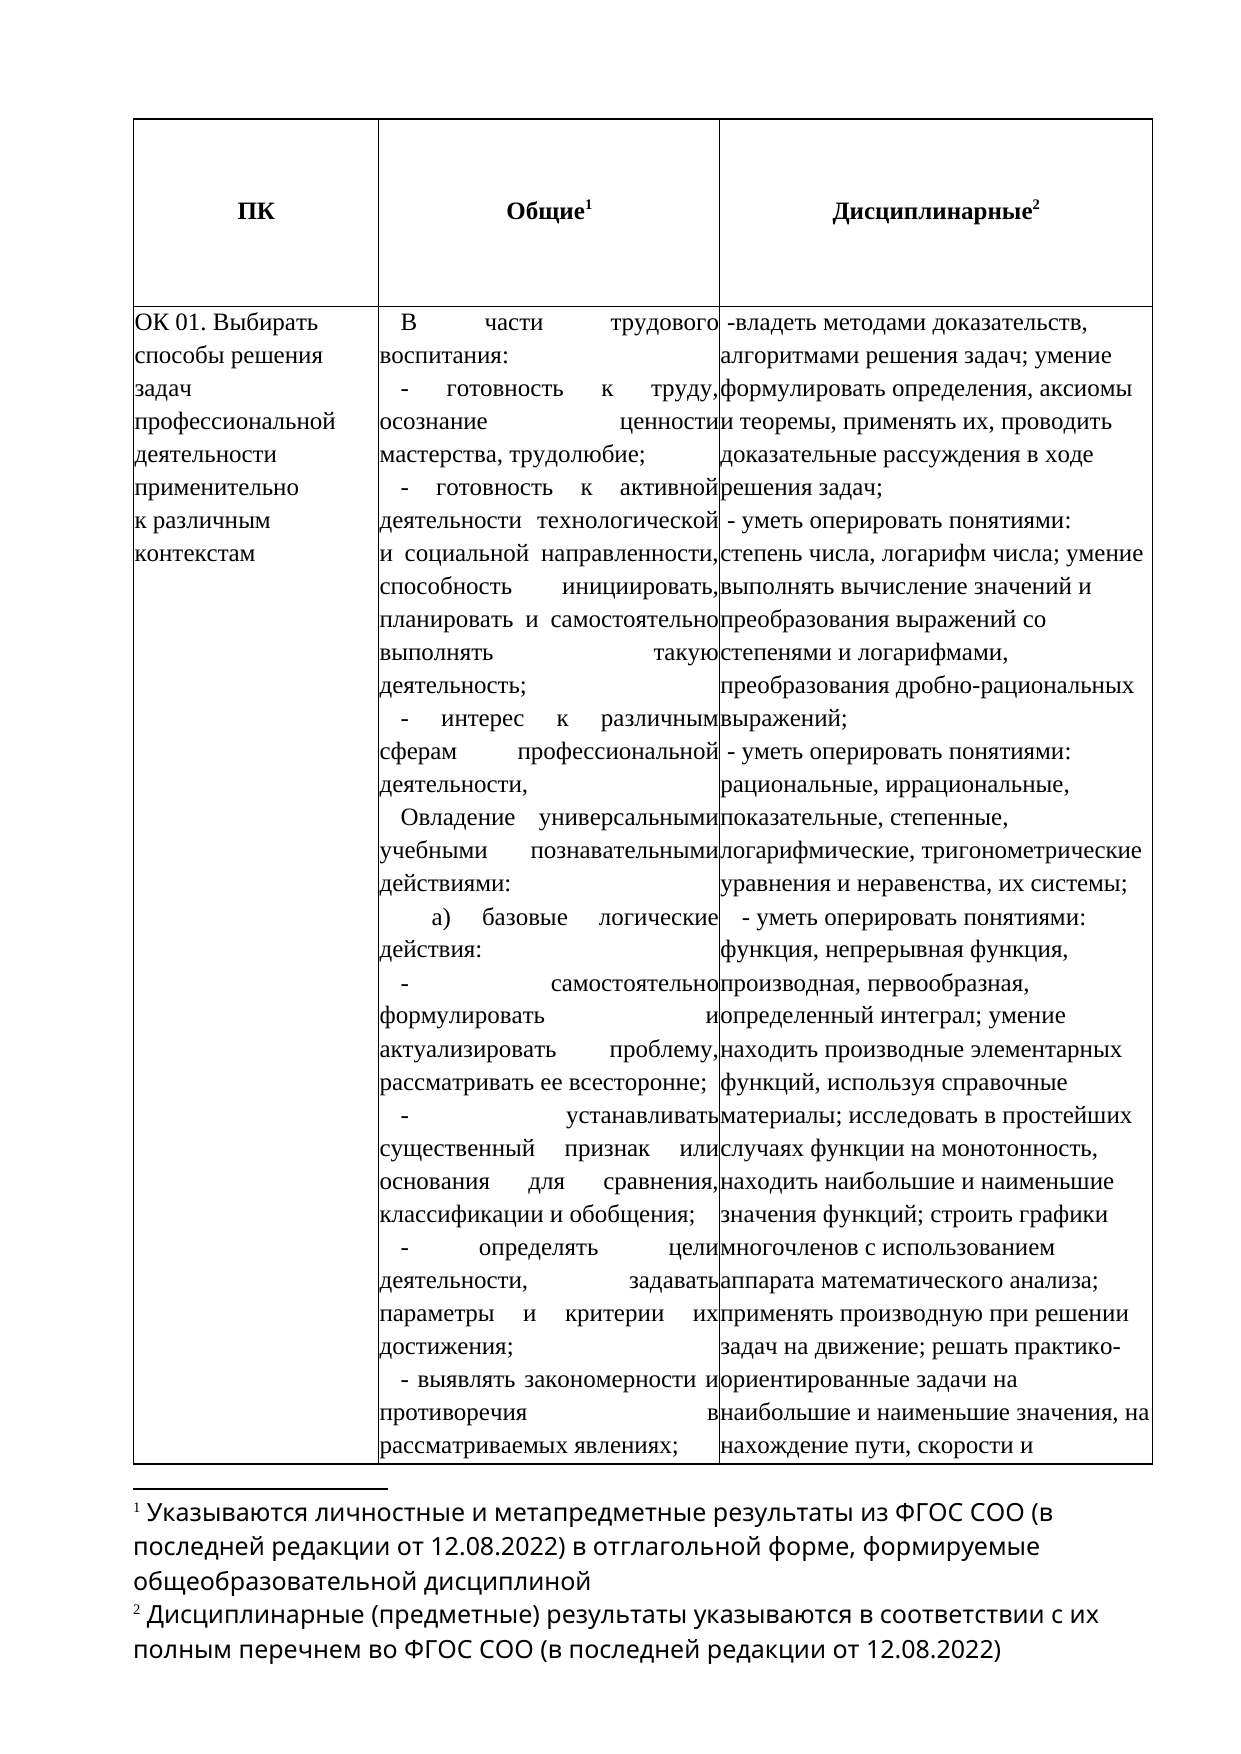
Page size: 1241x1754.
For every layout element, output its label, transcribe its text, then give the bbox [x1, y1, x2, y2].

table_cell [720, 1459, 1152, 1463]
table_cell Общие [379, 120, 719, 306]
table_cell Дисциплинарные [720, 120, 1152, 306]
table_header Код ОК, ПК [134, 120, 378, 306]
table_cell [134, 307, 378, 1463]
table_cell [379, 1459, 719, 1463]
